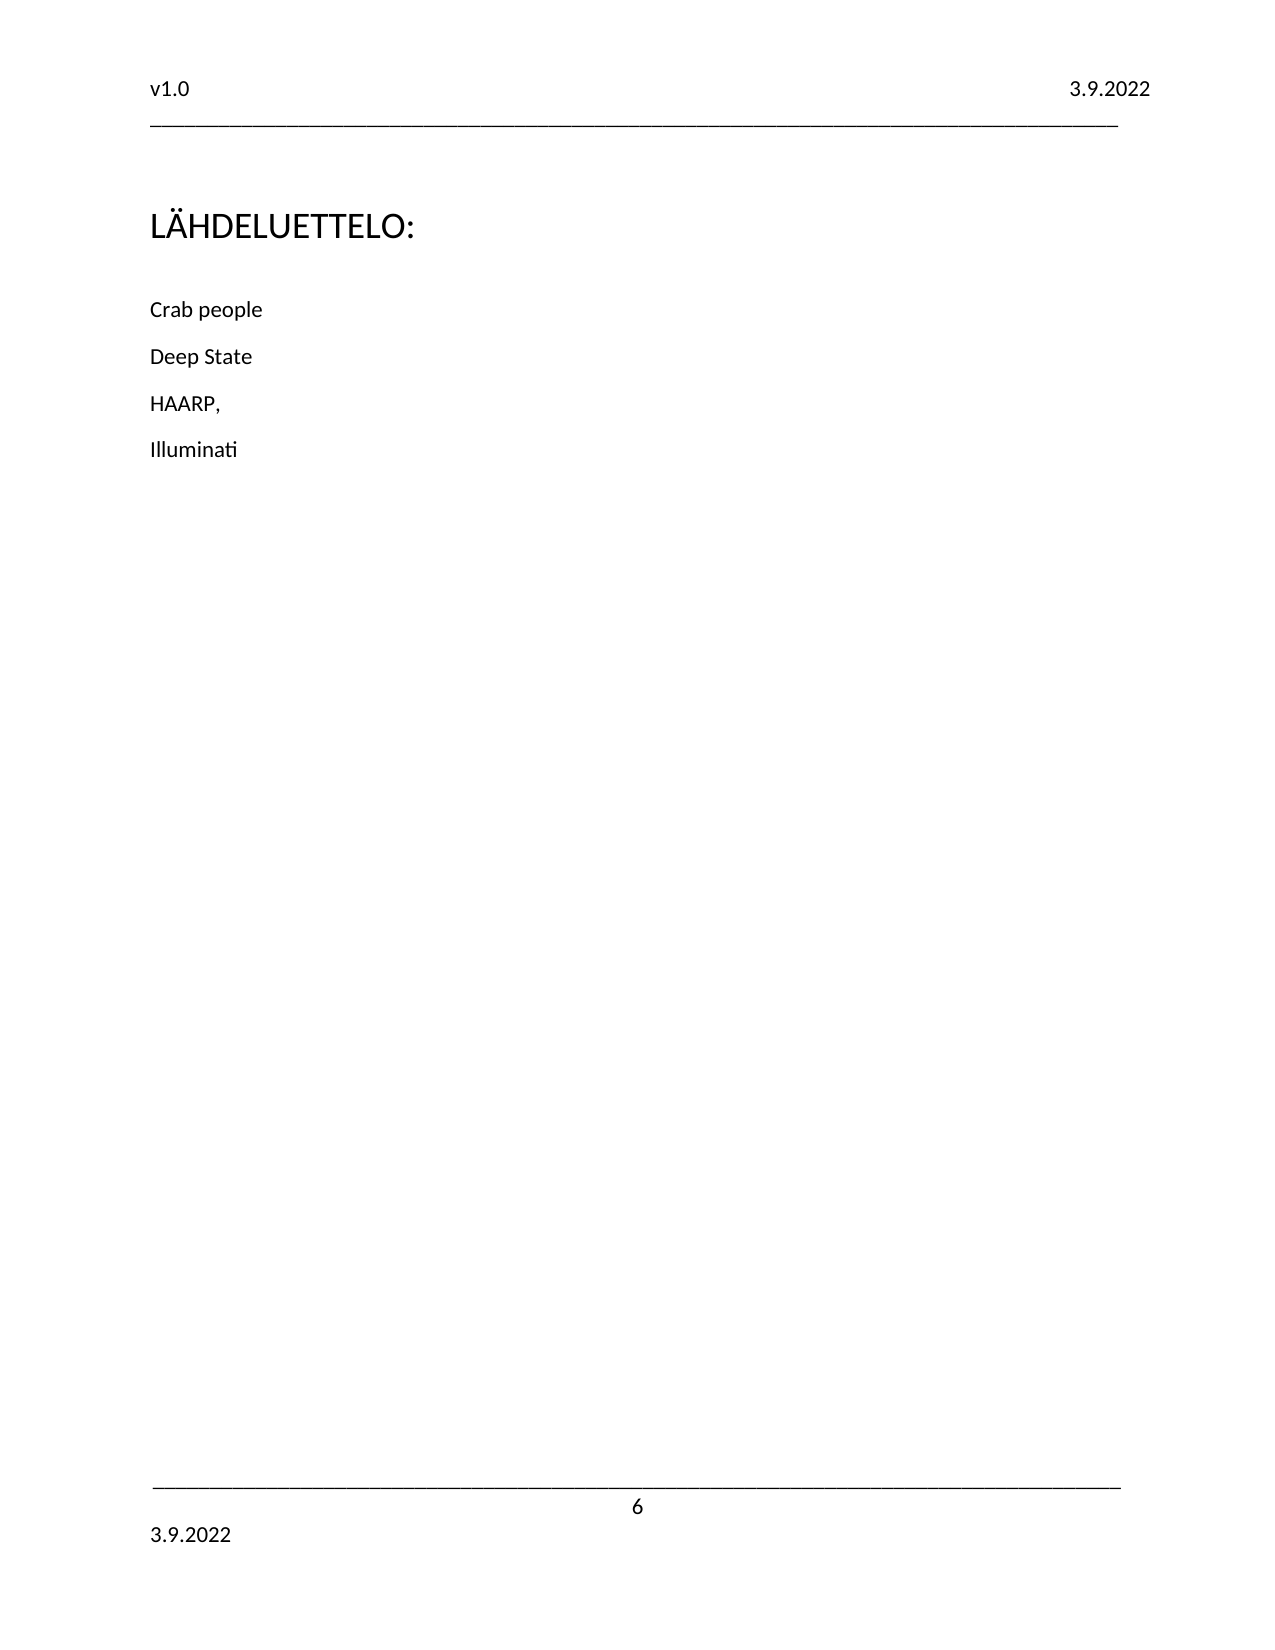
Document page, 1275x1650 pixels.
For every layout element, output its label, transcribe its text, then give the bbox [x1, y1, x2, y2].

text HAARP, [150, 389, 1125, 417]
text Deep State [150, 342, 1125, 370]
text Crab people [150, 295, 1125, 323]
text Illuminati [150, 436, 1125, 463]
title Lähdeluettelo: [150, 202, 1125, 248]
